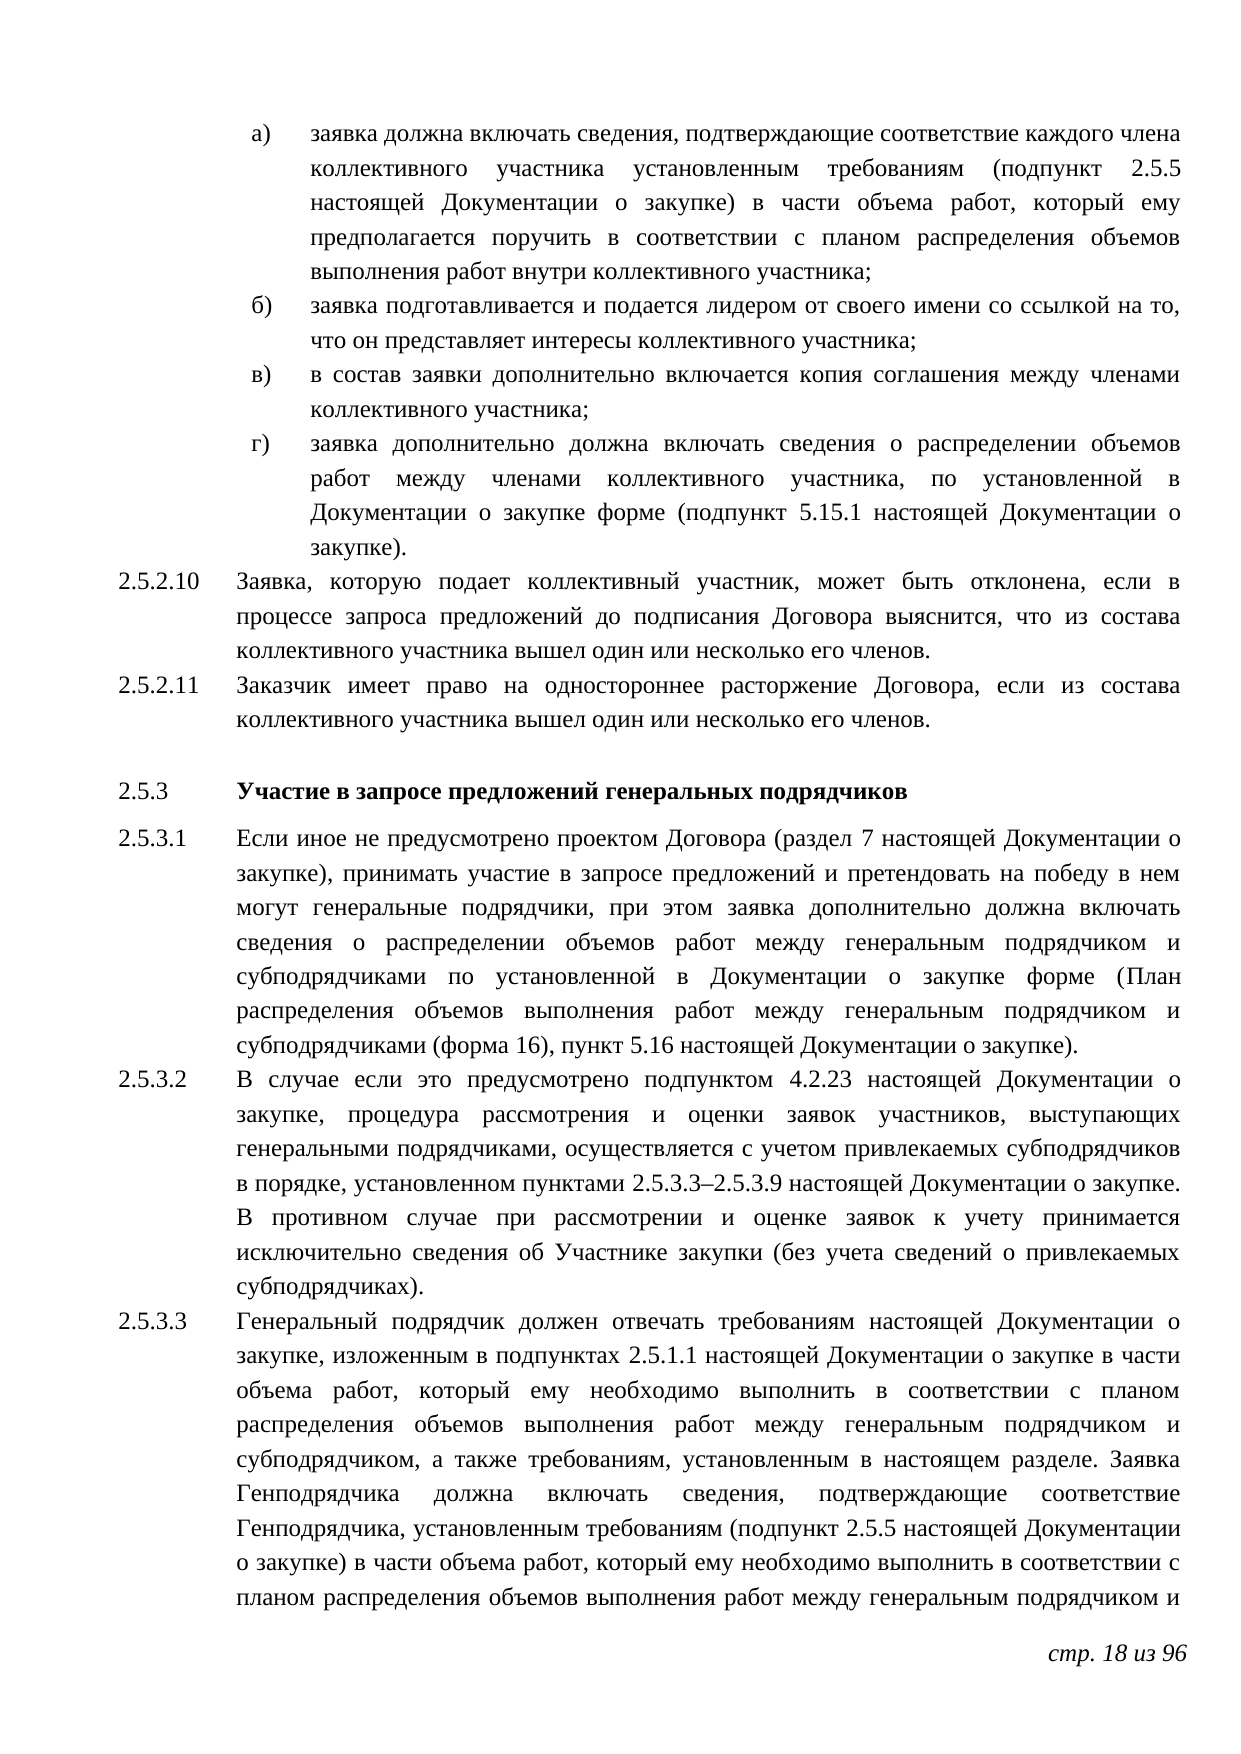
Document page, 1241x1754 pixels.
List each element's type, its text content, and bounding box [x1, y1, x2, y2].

text заявка должна включать сведения, подтверждающие соответствие каждого члена коллективного участника установленным требованиям (подпункт 2.5.5 настоящей Документации о закупке) в части объема работ, который ему предполагается поручить в соответствии с планом распределения объемов выполнения работ внутри коллективного участника; [251, 118, 1181, 285]
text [118, 1306, 1181, 1611]
text Если иное не предусмотрено проектом Договора (раздел 7 настоящей Документации о закупке), принимать участие в запросе предложений и претендовать на победу в нем могут генеральные подрядчики, при этом заявка дополнительно должна включать сведения о распределении объемов работ между генеральным подрядчиком и субподрядчиками по установленной в Документации о закупке форме (План распределения объемов выполнения работ между генеральным подрядчиком и субподрядчиками (форма 16), пункт 5.16 настоящей Документации о закупке). [118, 823, 1181, 1059]
text в состав заявки дополнительно включается копия соглашения между членами коллективного участника; [251, 359, 1181, 423]
text заявка подготавливается и подается лидером от своего имени со ссылкой на то, что он представляет интересы коллективного участника; [251, 291, 1181, 354]
text Заявка, которую подает коллективный участник, может быть отклонена, если в процессе запроса предложений до подписания Договора выяснится, что из состава коллективного участника вышел один или несколько его членов. [118, 566, 1181, 664]
text заявка дополнительно должна включать сведения о распределении объемов работ между членами коллективного участника, по установленной в Документации о закупке форме (подпункт 5.15.1 настоящей Документации о закупке). [251, 428, 1181, 561]
text В случае если это предусмотрено подпунктом 4.2.23 настоящей Документации о закупке, процедура рассмотрения и оценки заявок участников, выступающих генеральными подрядчиками, осуществляется с учетом привлекаемых субподрядчиков в порядке, установленном пунктами 2.5.3.3–2.5.3.9 настоящей Документации о закупке. В противном случае при рассмотрении и оценке заявок к учету принимается исключительно сведения об Участнике закупки (без учета сведений о привлекаемых субподрядчиках). [118, 1064, 1181, 1300]
list Участие в запросе предложений генеральных подрядчиков [118, 776, 1181, 805]
list Заказчик имеет право на одностороннее расторжение Договора, если из состава коллективного участника вышел один или несколько его членов. [118, 670, 1181, 733]
